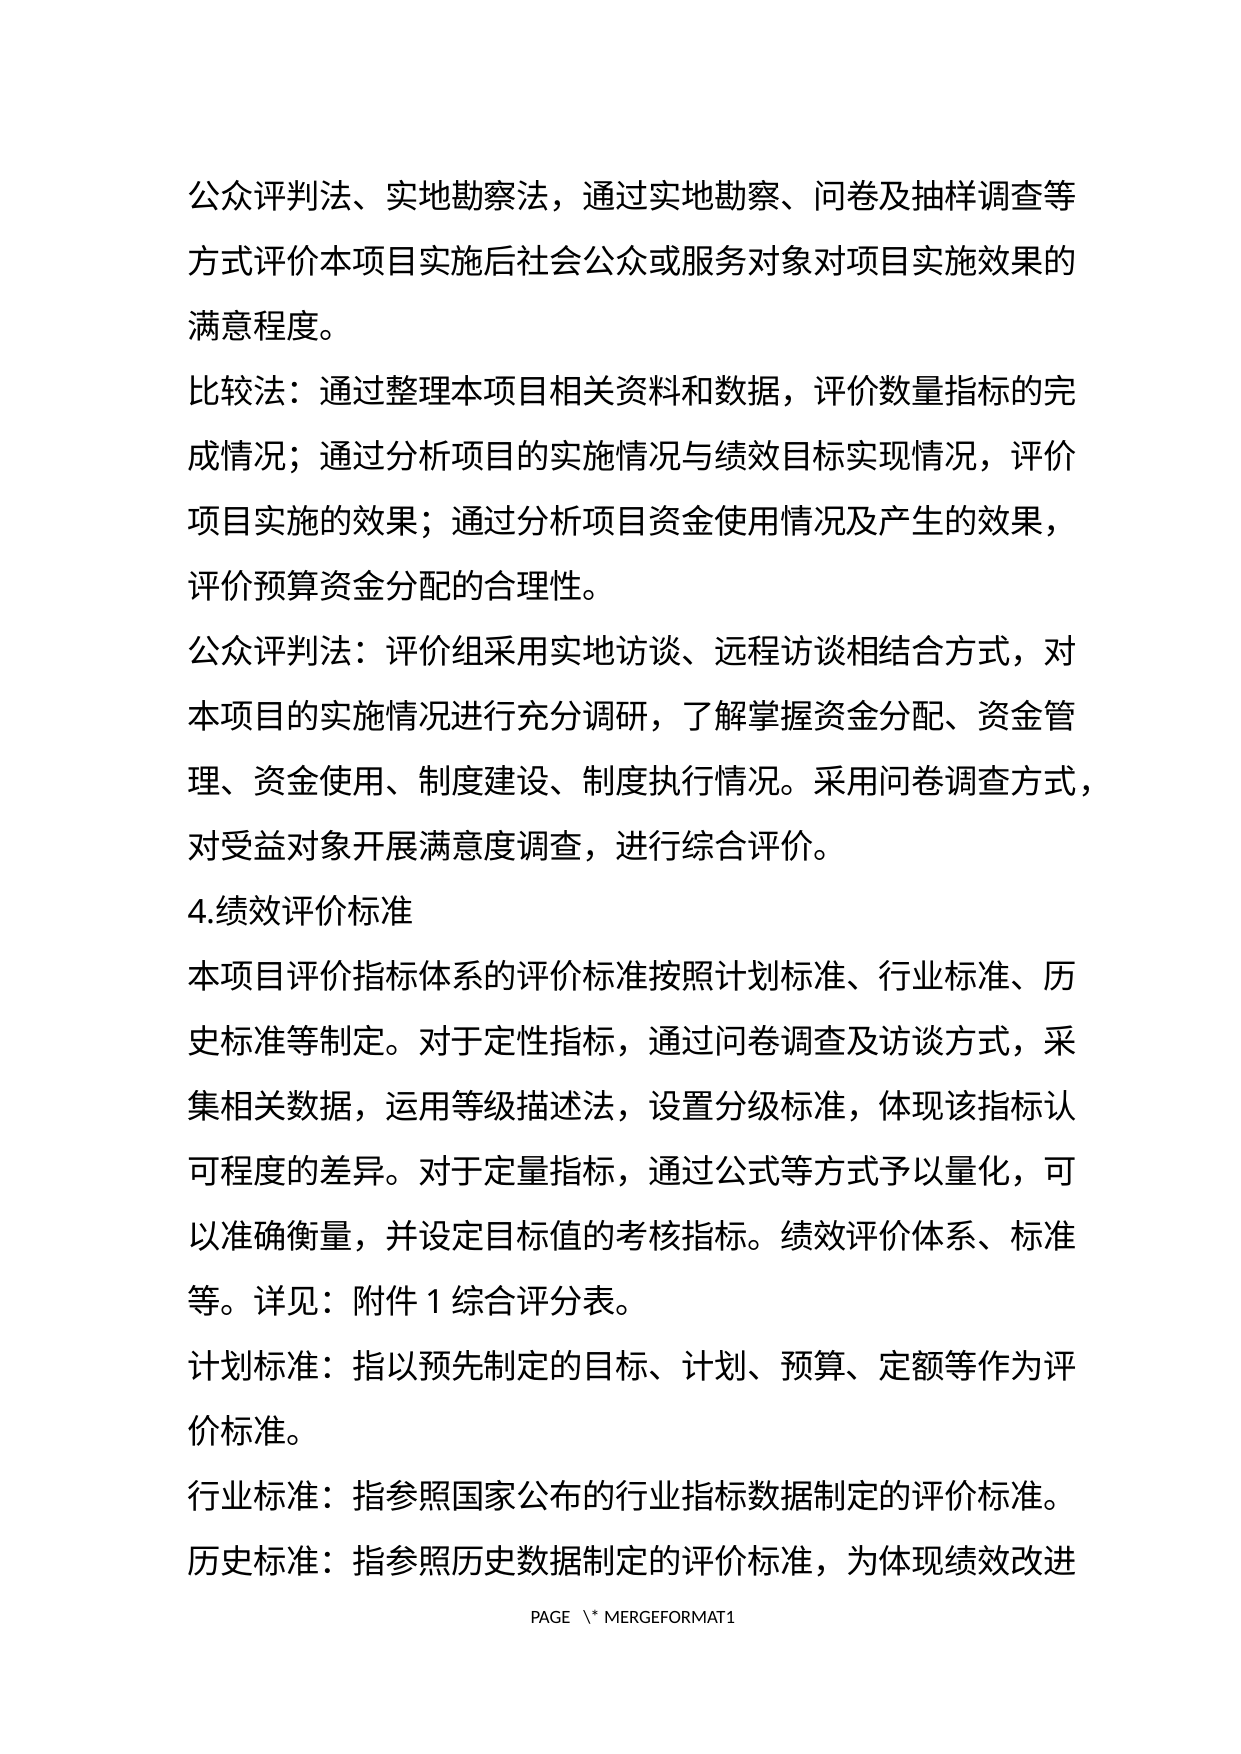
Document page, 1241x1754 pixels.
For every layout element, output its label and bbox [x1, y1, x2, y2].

text [187, 162, 1078, 1592]
